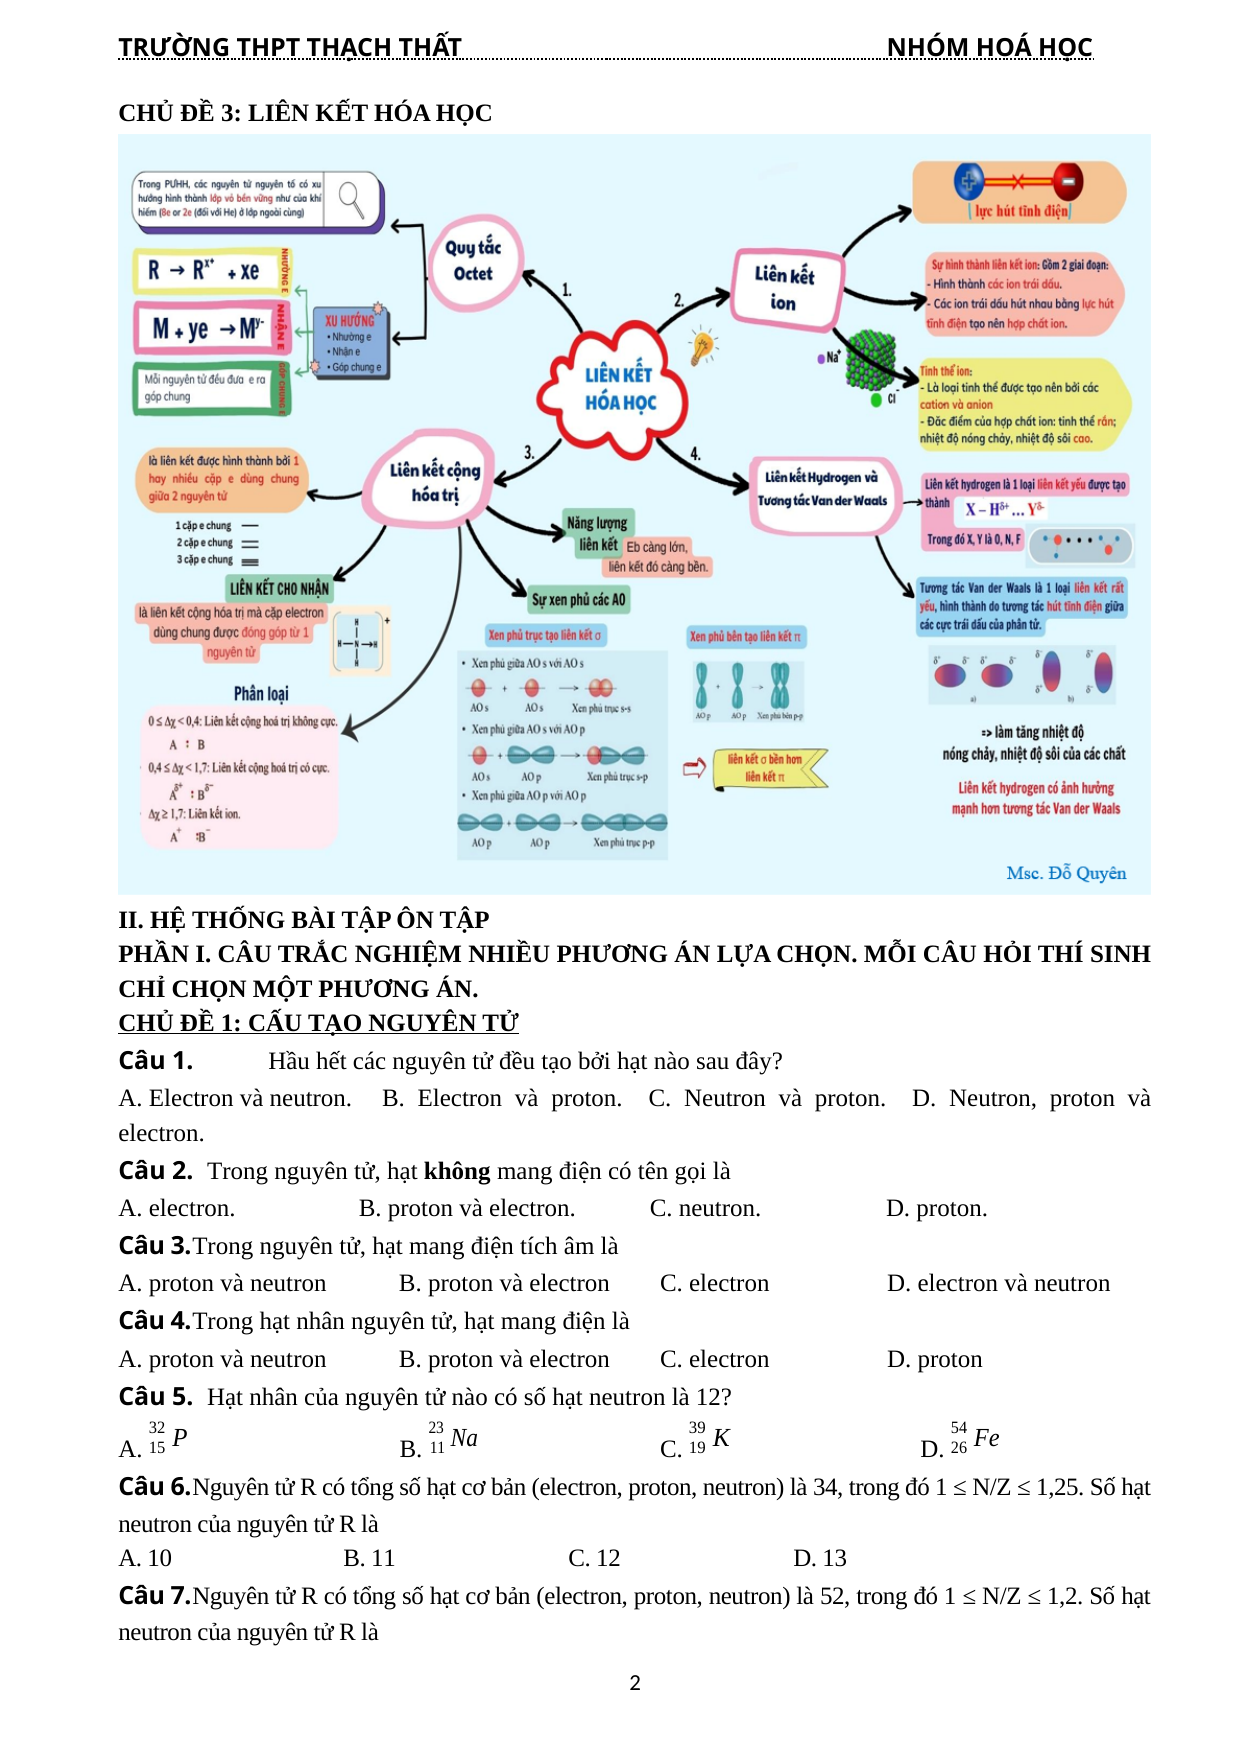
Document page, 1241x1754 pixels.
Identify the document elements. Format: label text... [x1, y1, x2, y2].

text CHỦ ĐỀ 3: LIÊN KẾT HÓA HỌC [118, 98, 1152, 127]
list Trong nguyên tử, hạt không mang điện có tên gọi là [118, 1152, 1152, 1186]
text A. B. C. D. [118, 1419, 1152, 1463]
text A. Electron và neutron. B. Electron và proton. C. Neutron và proton. D. Neutron, proton và electron. [118, 1083, 1152, 1147]
list A. 10 B. 11 C. 12 D. 13 [118, 1543, 1152, 1572]
list Hầu hết các nguyên tử đều tạo bởi hạt nào sau đây? [118, 1043, 1152, 1077]
text PHẦN I. CÂU TRẮC NGHIỆM NHIỀU PHƯƠNG ÁN LỰA CHỌN. MỖI CÂU HỎI THÍ SINH CHỈ CHỌN MỘT PHƯƠNG ÁN. [118, 939, 1152, 1002]
list Nguyên tử R có tổng số hạt cơ bản (electron, proton, neutron) là 52, trong đó 1 ≤ N/Z ≤ 1,2. Số hạt neutron của nguyên tử R là [118, 1578, 1152, 1646]
text II. HỆ THỐNG BÀI TẬP ÔN TẬP [118, 905, 1152, 933]
picture [118, 132, 1152, 900]
list Nguyên tử R có tổng số hạt cơ bản (electron, proton, neutron) là 34, trong đó 1 ≤ N/Z ≤ 1,25. Số hạt neutron của nguyên tử R là [118, 1469, 1152, 1537]
text CHỦ ĐỀ 1: CẤU TẠO NGUYÊN TỬ [118, 1008, 1152, 1037]
text A. proton và neutron B. proton và electron C. electron D. proton [118, 1344, 1152, 1373]
text A. electron. B. proton và electron. C. neutron. D. proton. [118, 1193, 1152, 1222]
text A. proton và neutron B. proton và electron C. electron D. electron và neutron [118, 1268, 1152, 1297]
list Trong hạt nhân nguyên tử, hạt mang điện là [118, 1303, 1152, 1337]
list Trong nguyên tử, hạt mang điện tích âm là [118, 1228, 1152, 1262]
list Hạt nhân của nguyên tử nào có số hạt neutron là 12? [118, 1378, 1152, 1412]
